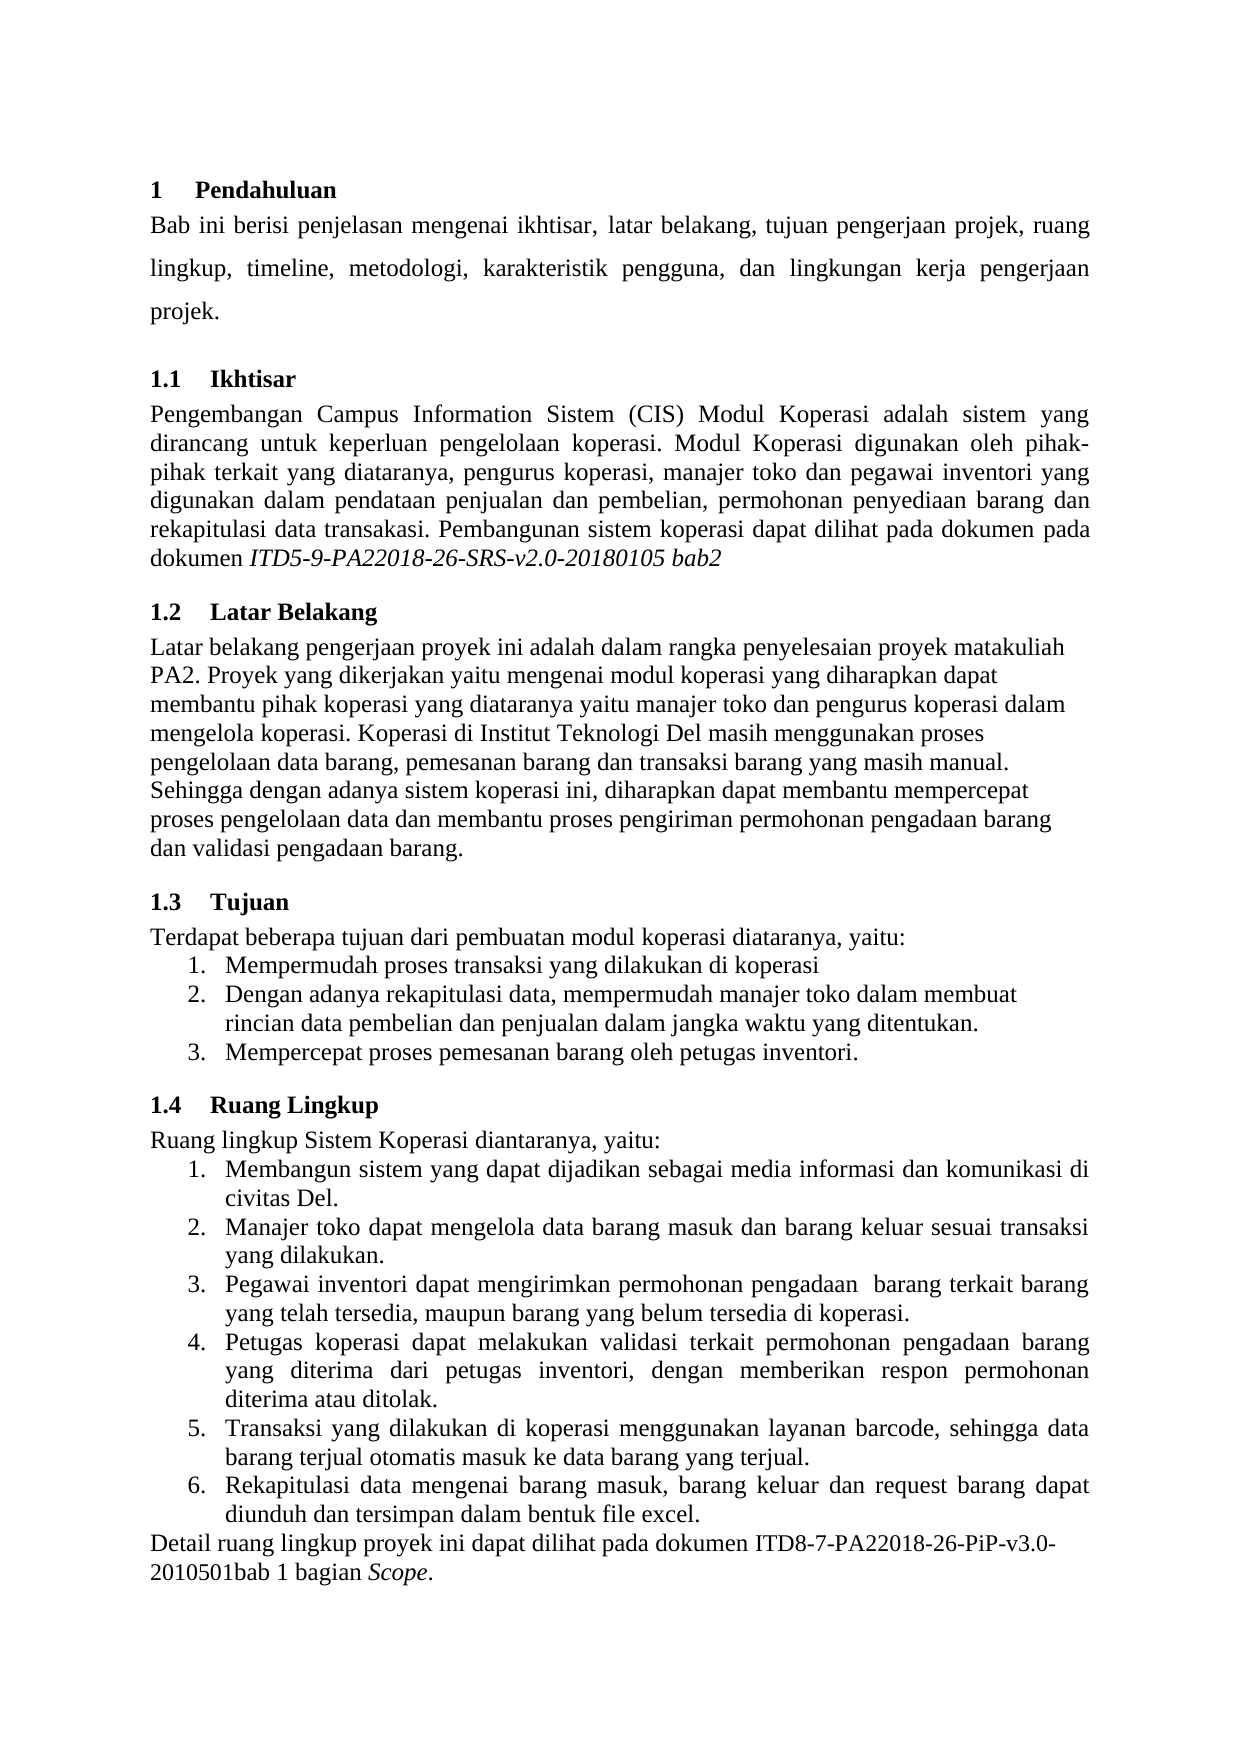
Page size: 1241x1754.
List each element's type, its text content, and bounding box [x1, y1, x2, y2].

list Dengan adanya rekapitulasi data, mempermudah manajer toko dalam membuat rincian data pembelian dan penjualan dalam jangka waktu yang ditentukan. [187, 979, 1090, 1037]
text Detail ruang lingkup proyek ini dapat dilihat pada dokumen ITD8-7-PA22018-26-PiP-v3.0-2010501bab 1 bagian Scope. [150, 1528, 1090, 1586]
subtitle Ikhtisar [150, 364, 1090, 393]
text Terdapat beberapa tujuan dari pembuatan modul koperasi diataranya, yaitu: [150, 922, 1090, 951]
subtitle Pendahuluan [150, 175, 1090, 204]
subtitle Latar Belakang [150, 597, 1090, 626]
subtitle Ruang Lingkup [150, 1091, 1090, 1119]
text Latar belakang pengerjaan proyek ini adalah dalam rangka penyelesaian proyek matakuliah PA2. Proyek yang dikerjakan yaitu mengenai modul koperasi yang diharapkan dapat membantu pihak koperasi yang diataranya yaitu manajer toko dan pengurus koperasi dalam mengelola koperasi. Koperasi di Institut Teknologi Del masih menggunakan proses pengelolaan data barang, pemesanan barang dan transaksi barang yang masih manual. Sehingga dengan adanya sistem koperasi ini, diharapkan dapat membantu mempercepat proses pengelolaan data dan membantu proses pengiriman permohonan pengadaan barang dan validasi pengadaan barang. [150, 632, 1090, 862]
list Pegawai inventori dapat mengirimkan permohonan pengadaan barang terkait barang yang telah tersedia, maupun barang yang belum tersedia di koperasi. [187, 1269, 1090, 1327]
list Manajer toko dapat mengelola data barang masuk dan barang keluar sesuai transaksi yang dilakukan. [187, 1212, 1090, 1269]
list Petugas koperasi dapat melakukan validasi terkait permohonan pengadaan barang yang diterima dari petugas inventori, dengan memberikan respon permohonan diterima atau ditolak. [187, 1327, 1090, 1413]
list Rekapitulasi data mengenai barang masuk, barang keluar dan request barang dapat diunduh dan tersimpan dalam bentuk file excel. [187, 1471, 1090, 1528]
list Transaksi yang dilakukan di koperasi menggunakan layanan barcode, sehingga data barang terjual otomatis masuk ke data barang yang terjual. [187, 1413, 1090, 1471]
list Membangun sistem yang dapat dijadikan sebagai media informasi dan komunikasi di civitas Del. [187, 1154, 1090, 1212]
list Mempercepat proses pemesanan barang oleh petugas inventori. [187, 1037, 1090, 1066]
subtitle Tujuan [150, 887, 1090, 916]
text Pengembangan Campus Information Sistem (CIS) Modul Koperasi adalah sistem yang dirancang untuk keperluan pengelolaan koperasi. Modul Koperasi digunakan oleh pihak-pihak terkait yang diataranya, pengurus koperasi, manajer toko dan pegawai inventori yang digunakan dalam pendataan penjualan dan pembelian, permohonan penyediaan barang dan rekapitulasi data transakasi. Pembangunan sistem koperasi dapat dilihat pada dokumen pada dokumen ITD5-9-PA22018-26-SRS-v2.0-20180105 bab2 [150, 399, 1090, 572]
text Bab ini berisi penjelasan mengenai ikhtisar, latar belakang, tujuan pengerjaan projek, ruang lingkup, timeline, metodologi, karakteristik pengguna, dan lingkungan kerja pengerjaan projek. [150, 210, 1090, 325]
text Ruang lingkup Sistem Koperasi diantaranya, yaitu: [150, 1126, 1090, 1154]
list Mempermudah proses transaksi yang dilakukan di koperasi [187, 951, 1090, 979]
